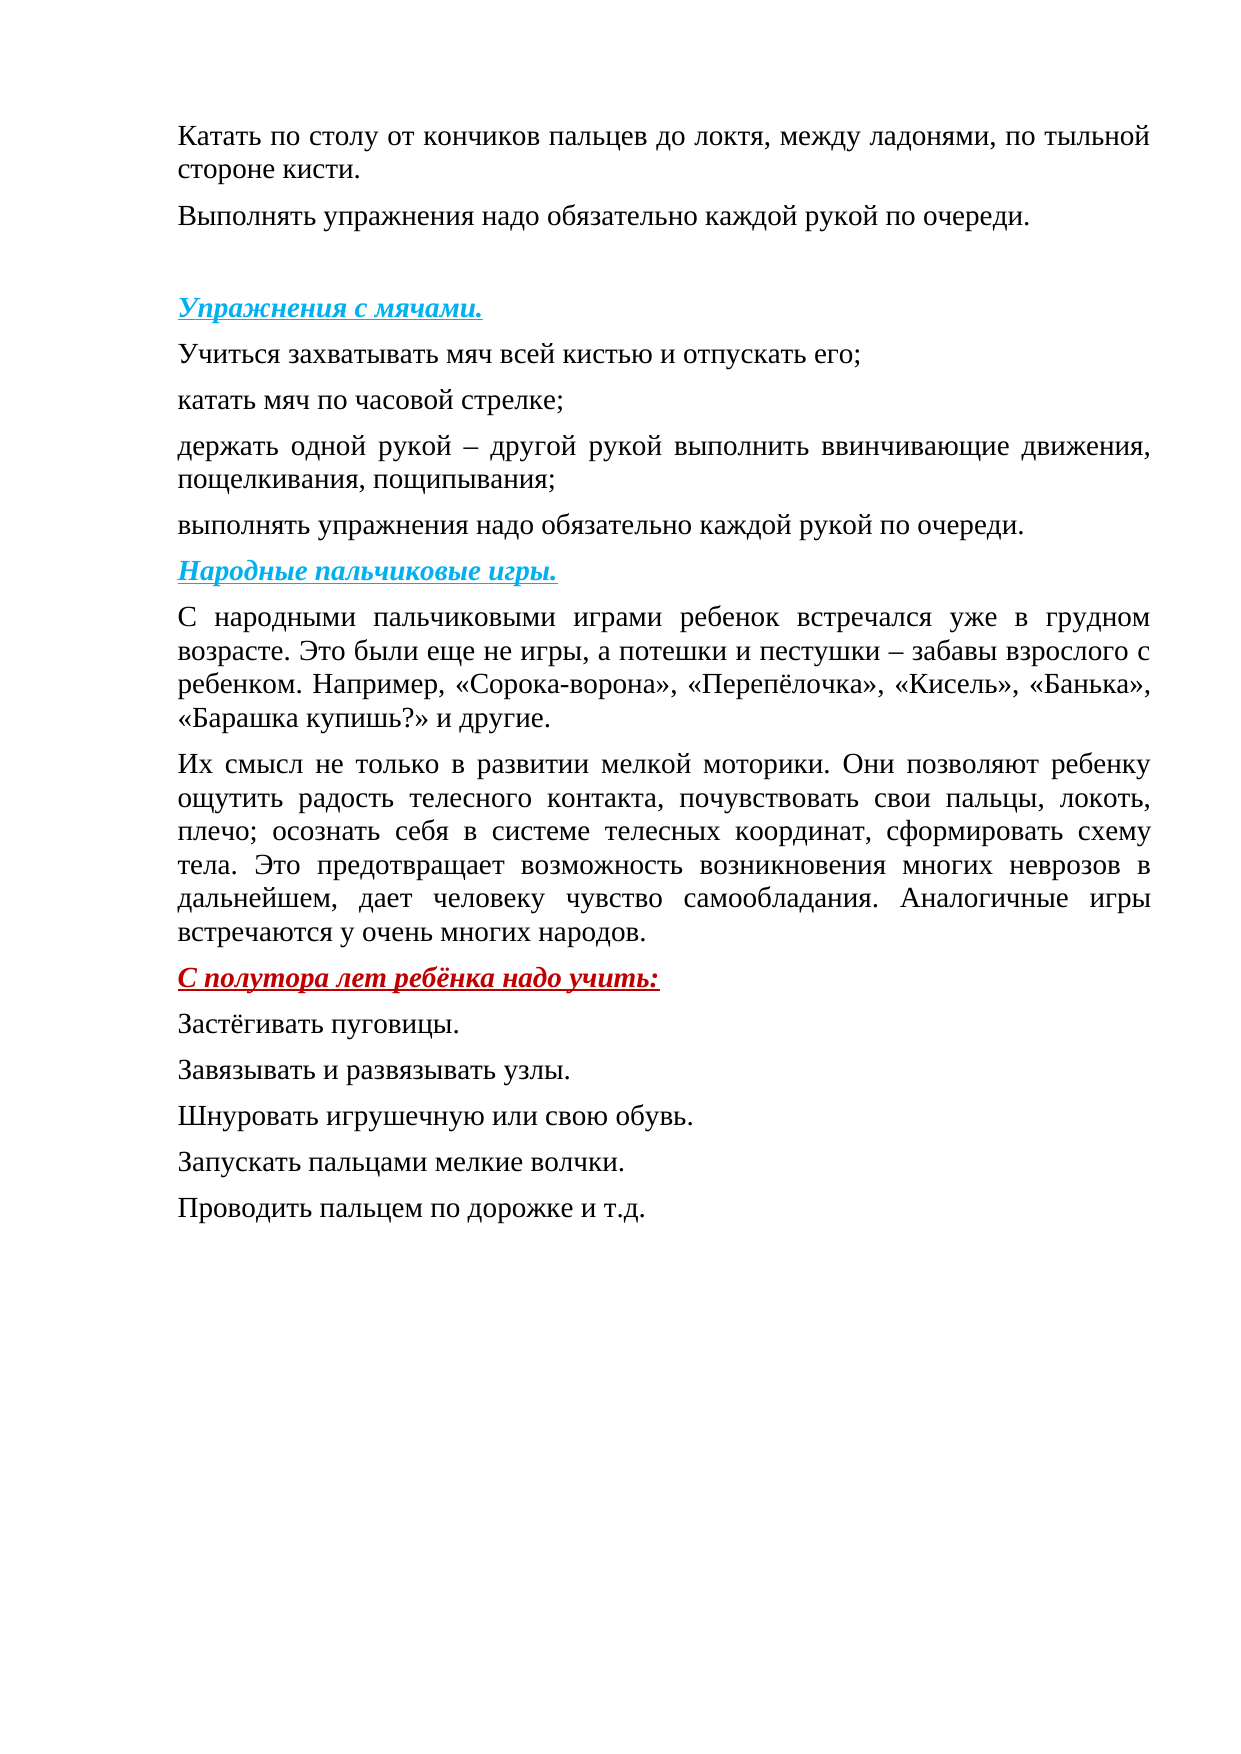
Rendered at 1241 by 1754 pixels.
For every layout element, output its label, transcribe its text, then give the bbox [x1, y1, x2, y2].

text С полутора лет ребёнка надо учить: [177, 960, 1152, 993]
text С народными пальчиковыми играми ребенок встречался уже в грудном возрасте. Это были еще не игры, а потешки и пестушки – забавы взрослого с ребенком. Например, «Сорока-ворона», «Перепёлочка», «Кисель», «Банька», «Барашка купишь?» и другие. [177, 599, 1152, 734]
text Их смысл не только в развитии мелкой моторики. Они позволяют ребенку ощутить радость телесного контакта, почувствовать свои пальцы, локоть, плечо; осознать себя в системе телесных координат, сформировать схему тела. Это предотвращает возможность возникновения многих неврозов в дальнейшем, дает человеку чувство самообладания. Аналогичные игры встречаются у очень многих народов. [177, 746, 1152, 947]
text Запускать пальцами мелкие волчки. [177, 1144, 1152, 1178]
text Народные пальчиковые игры. [177, 553, 1152, 587]
text катать мяч по часовой стрелке; [177, 382, 1152, 415]
text Проводить пальцем по дорожке и т.д. [177, 1190, 1152, 1224]
text Катать по столу от кончиков пальцев до локтя, между ладонями, по тыльной стороне кисти. [177, 118, 1152, 185]
text Упражнения с мячами. [177, 290, 1152, 323]
text Завязывать и развязывать узлы. [177, 1052, 1152, 1086]
text Застёгивать пуговицы. [177, 1006, 1152, 1039]
text Шнуровать игрушечную или свою обувь. [177, 1098, 1152, 1132]
text Учиться захватывать мяч всей кистью и отпускать его; [177, 336, 1152, 369]
text выполнять упражнения надо обязательно каждой рукой по очереди. [177, 507, 1152, 541]
text держать одной рукой – другой рукой выполнить ввинчивающие движения, пощелкивания, пощипывания; [177, 428, 1152, 495]
text Выполнять упражнения надо обязательно каждой рукой по очереди. [177, 198, 1152, 231]
